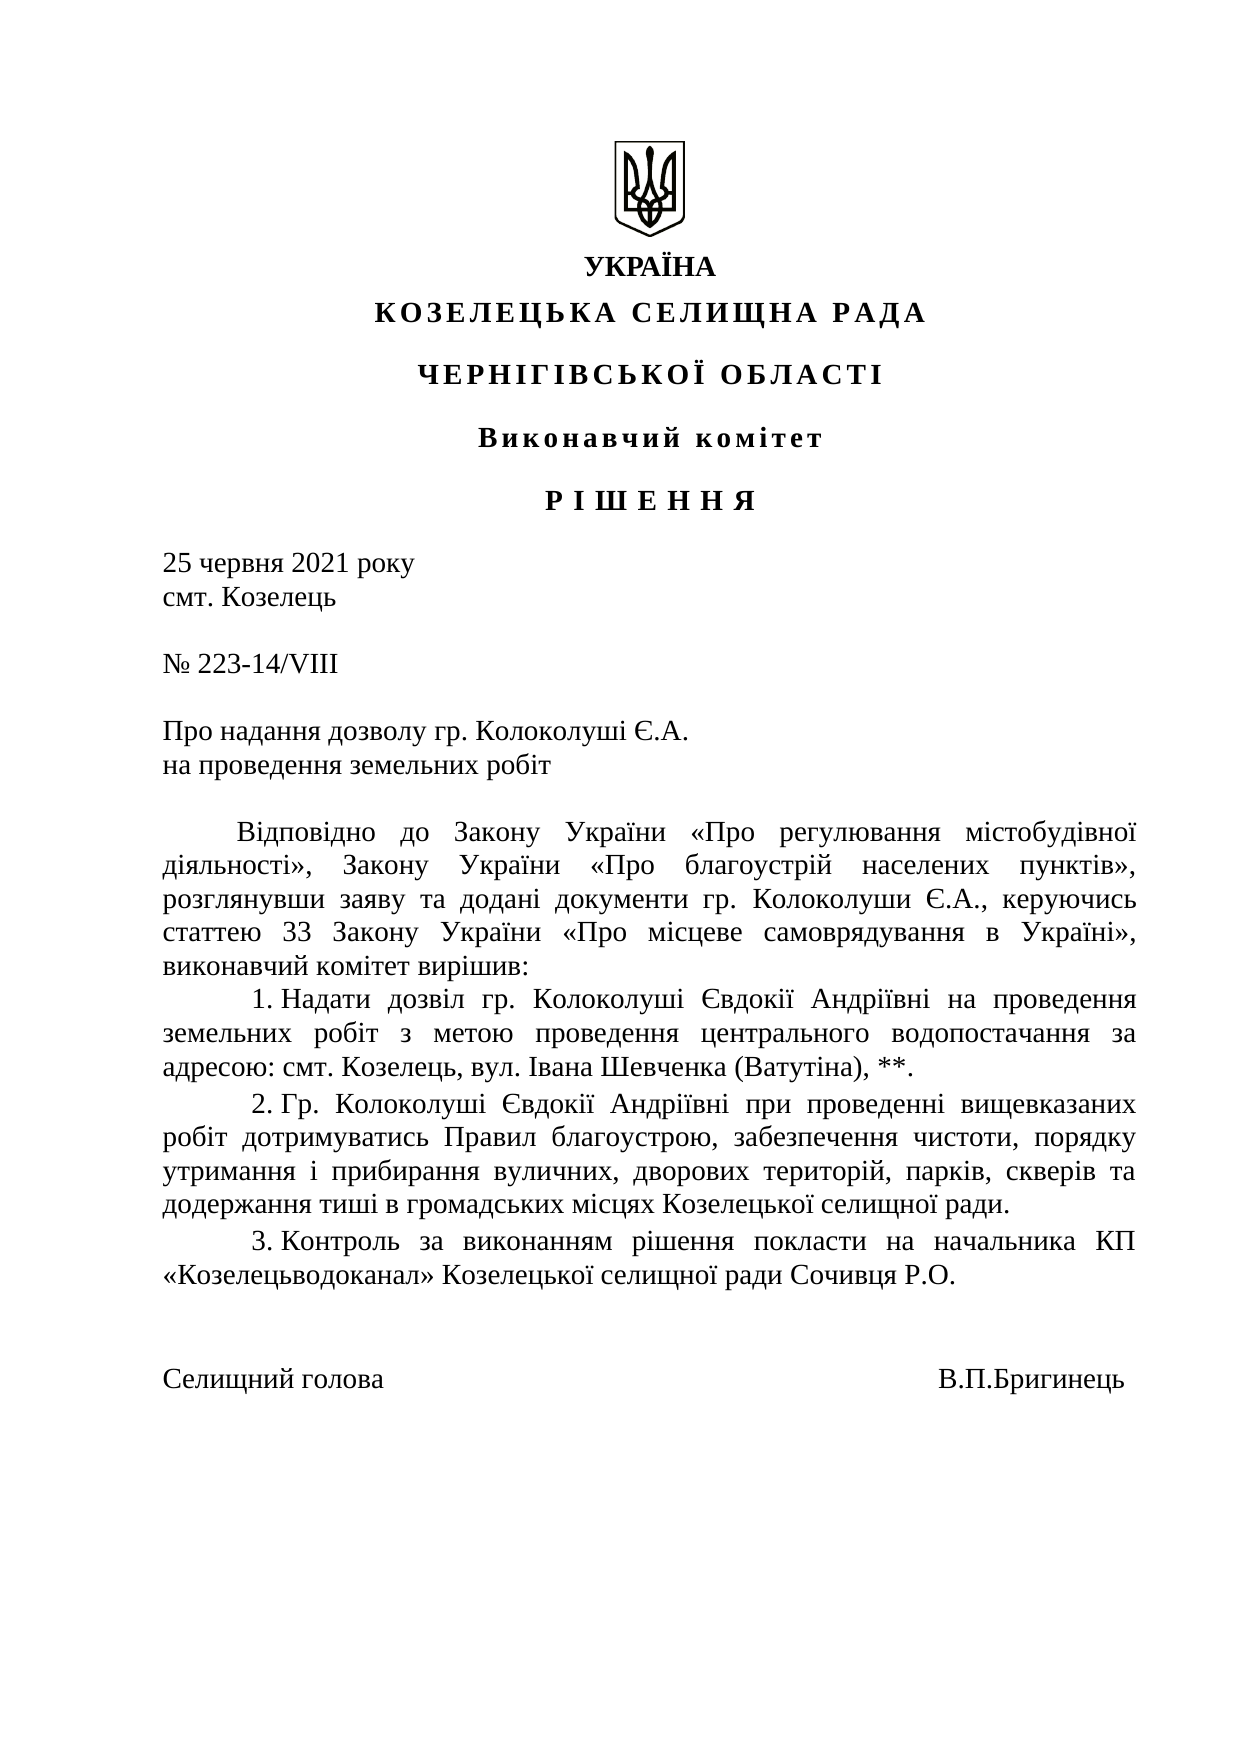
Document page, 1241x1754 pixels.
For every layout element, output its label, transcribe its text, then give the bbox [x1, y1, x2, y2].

text на проведення земельних робіт [162, 747, 1137, 780]
picture [614, 141, 685, 237]
list Контроль за виконанням рішення покласти на начальника КП «Козелецьводоканал» Козелецької селищної ради Сочивця Р.О. [162, 1223, 1137, 1290]
subtitle Україна [162, 249, 1137, 282]
subtitle ЧЕРНІГІВСЬКОЇ ОБЛАСТІ [162, 357, 1137, 391]
subtitle РІШЕННЯ [162, 483, 1137, 516]
text Відповідно до Закону України «Про регулювання містобудівної діяльності», Закону України «Про благоустрій населених пунктів», розглянувши заяву та додані документи гр. Колоколуши Є.А., керуючись статтею 33 Закону України «Про місцеве самоврядування в Україні», виконавчий комітет вирішив: [162, 814, 1137, 982]
subtitle КОЗЕЛЕЦЬКА СЕЛИЩНА РАДА [162, 295, 1137, 328]
list Надати дозвіл гр. Колоколуші Євдокії Андріївні на проведення земельних робіт з метою проведення центрального водопостачання за адресою: смт. Козелець, вул. Івана Шевченка (Ватутіна), **. [162, 982, 1137, 1082]
subtitle 25 червня 2021 року [162, 546, 1137, 579]
text Селищний голова В.П.Бригинець [162, 1361, 1137, 1394]
subtitle Виконавчий комітет [162, 420, 1137, 454]
list Гр. Колоколуші Євдокії Андріївні при проведенні вищевказаних робіт дотримуватись Правил благоустрою, забезпечення чистоти, порядку утримання і прибирання вуличних, дворових територій, парків, скверів та додержання тиші в громадських місцях Козелецької селищної ради. [162, 1086, 1137, 1220]
text № 223-14/VIII [162, 646, 1137, 680]
subtitle смт. Козелець [162, 579, 1137, 613]
text Про надання дозволу гр. Колоколуші Є.А. [162, 713, 1137, 747]
